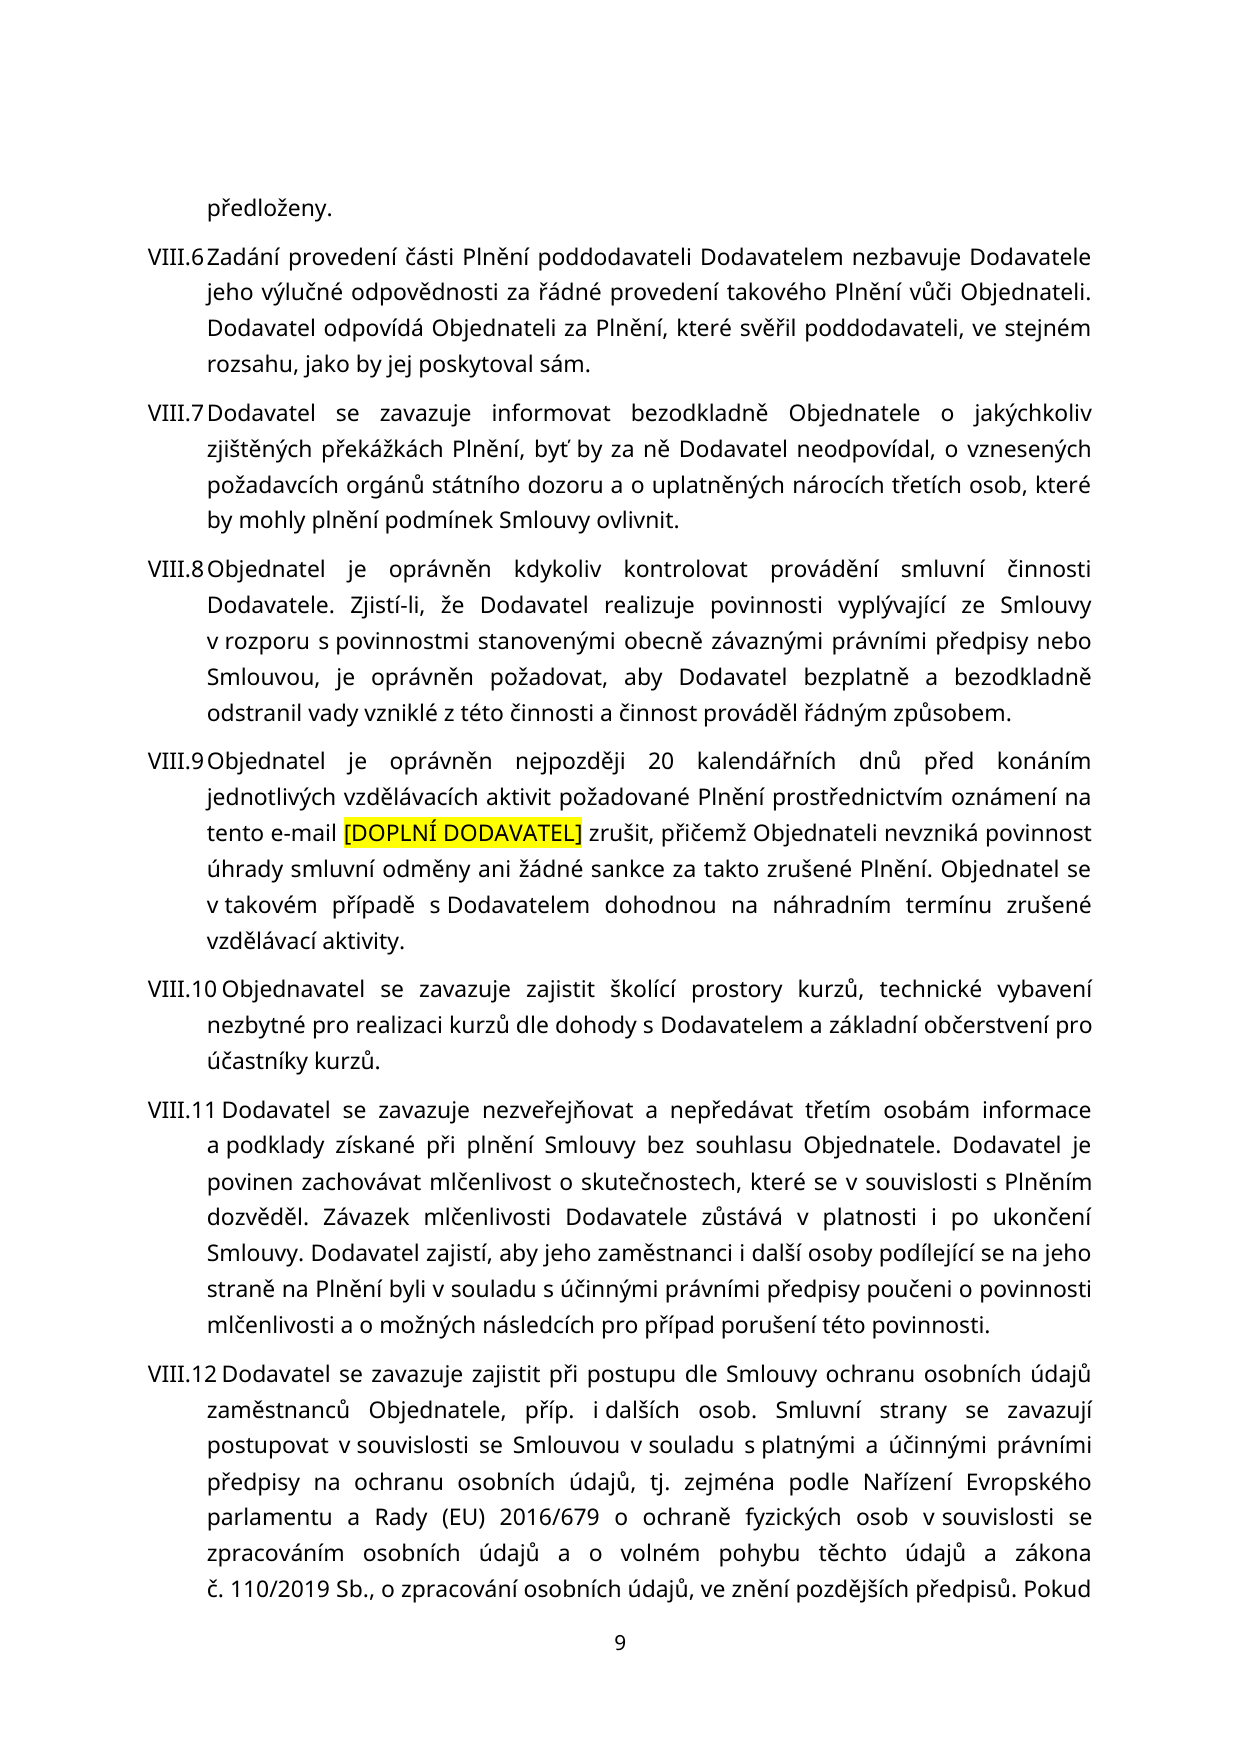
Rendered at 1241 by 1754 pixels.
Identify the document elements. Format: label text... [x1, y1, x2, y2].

list Objednatel je oprávněn nejpozději 20 kalendářních dnů před konáním jednotlivých vzdělávacích aktivit požadované Plnění prostřednictvím oznámení na tento e-mail [DOPLNÍ DODAVATEL] zrušit, přičemž Objednateli nevzniká povinnost úhrady smluvní odměny ani žádné sankce za takto zrušené Plnění. Objednatel se v takovém případě s Dodavatelem dohodnou na náhradním termínu zrušené vzdělávací aktivity. [148, 745, 1093, 956]
list Dodavatel se zavazuje informovat bezodkladně Objednatele o jakýchkoliv zjištěných překážkách Plnění, byť by za ně Dodavatel neodpovídal, o vznesených požadavcích orgánů státního dozoru a o uplatněných nárocích třetích osob, které by mohly plnění podmínek Smlouvy ovlivnit. [148, 397, 1093, 536]
list Zadání provedení části Plnění poddodavateli Dodavatelem nezbavuje Dodavatele jeho výlučné odpovědnosti za řádné provedení takového Plnění vůči Objednateli. Dodavatel odpovídá Objednateli za Plnění, které svěřil poddodavateli, ve stejném rozsahu, jako by jej poskytoval sám. [148, 240, 1093, 379]
list Dodavatel se zavazuje nezveřejňovat a nepředávat třetím osobám informace a podklady získané při plnění Smlouvy bez souhlasu Objednatele. Dodavatel je povinen zachovávat mlčenlivost o skutečnostech, které se v souvislosti s Plněním dozvěděl. Závazek mlčenlivosti Dodavatele zůstává v platnosti i po ukončení Smlouvy. Dodavatel zajistí, aby jeho zaměstnanci i další osoby podílející se na jeho straně na Plnění byli v souladu s účinnými právními předpisy poučeni o povinnosti mlčenlivosti a o možných následcích pro případ porušení této povinnosti. [148, 1093, 1093, 1340]
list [148, 1358, 1093, 1604]
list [148, 192, 1093, 223]
list Objednatel je oprávněn kdykoliv kontrolovat provádění smluvní činnosti Dodavatele. Zjistí-li, že Dodavatel realizuje povinnosti vyplývající ze Smlouvy v rozporu s povinnostmi stanovenými obecně závaznými právními předpisy nebo Smlouvou, je oprávněn požadovat, aby Dodavatel bezplatně a bezodkladně odstranil vady vzniklé z této činnosti a činnost prováděl řádným způsobem. [148, 553, 1093, 728]
list Objednavatel se zavazuje zajistit školící prostory kurzů, technické vybavení nezbytné pro realizaci kurzů dle dohody s Dodavatelem a základní občerstvení pro účastníky kurzů. [148, 973, 1093, 1076]
